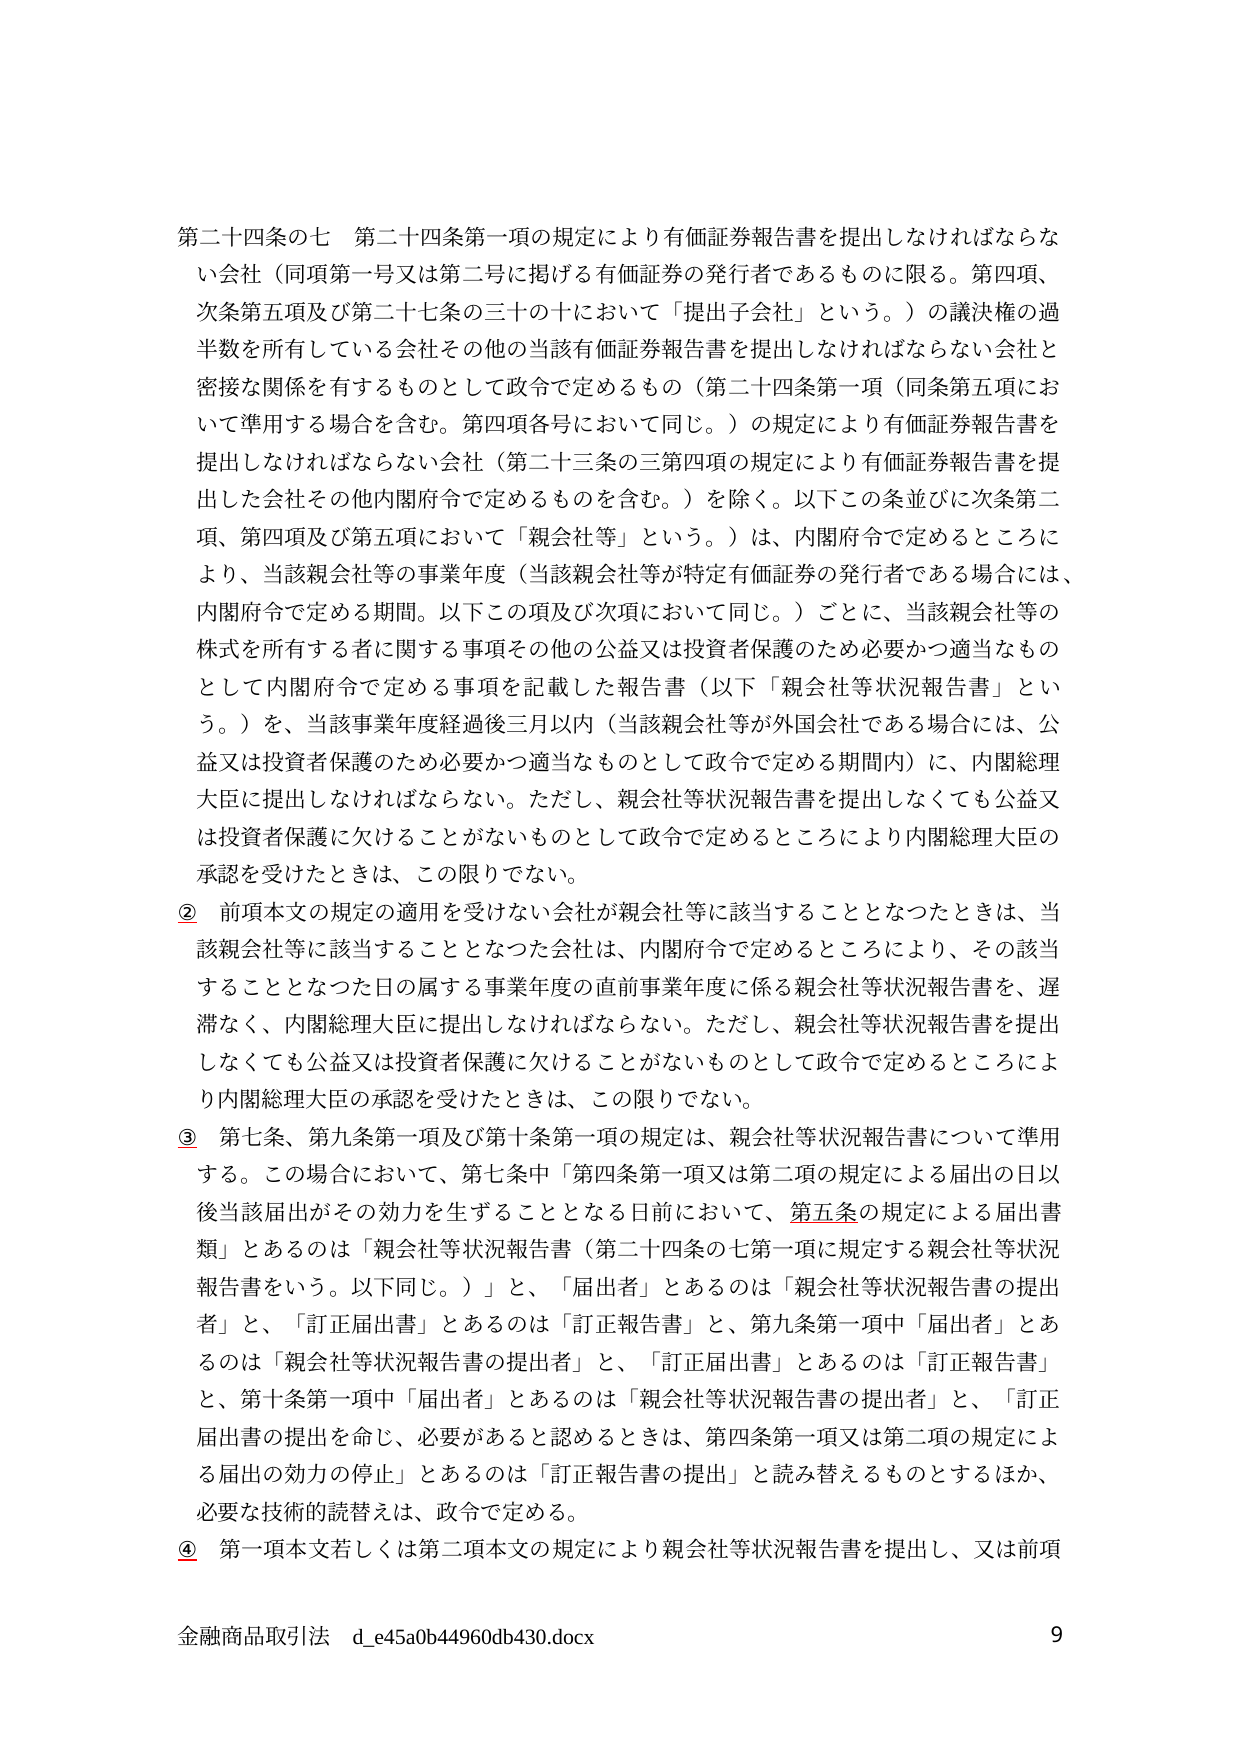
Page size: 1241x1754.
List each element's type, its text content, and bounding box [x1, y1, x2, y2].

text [177, 1529, 1063, 1567]
text 第二十四条の七 第二十四条第一項の規定により有価証券報告書を提出しなければならない会社（同項第一号又は第二号に掲げる有価証券の発行者であるものに限る。第四項、次条第五項及び第二十七条の三十の十において「提出子会社」という。）の議決権の過半数を所有している会社その他の当該有価証券報告書を提出しなければならない会社と密接な関係を有するものとして政令で定めるもの（第二十四条第一項（同条第五項において準用する場合を含む。第四項各号において同じ。）の規定により有価証券報告書を提出しなければならない会社（第二十三条の三第四項の規定により有価証券報告書を提出した会社その他内閣府令で定めるものを含む。）を除く。以下この条並びに次条第二項、第四項及び第五項において「親会社等」という。）は、内閣府令で定めるところにより、当該親会社等の事業年度（当該親会社等が特定有価証券の発行者である場合には、内閣府令で定める期間。以下この項及び次項において同じ。）ごとに、当該親会社等の株式を所有する者に関する事項その他の公益又は投資者保護のため必要かつ適当なものとして内閣府令で定める事項を記載した報告書（以下「親会社等状況報告書」という。）を、当該事業年度経過後三月以内（当該親会社等が外国会社である場合には、公益又は投資者保護のため必要かつ適当なものとして政令で定める期間内）に、内閣総理大臣に提出しなければならない。ただし、親会社等状況報告書を提出しなくても公益又は投資者保護に欠けることがないものとして政令で定めるところにより内閣総理大臣の承認を受けたときは、この限りでない。 [177, 217, 1063, 892]
text ② 前項本文の規定の適用を受けない会社が親会社等に該当することとなつたときは、当該親会社等に該当することとなつた会社は、内閣府令で定めるところにより、その該当することとなつた日の属する事業年度の直前事業年度に係る親会社等状況報告書を、遅滞なく、内閣総理大臣に提出しなければならない。ただし、親会社等状況報告書を提出しなくても公益又は投資者保護に欠けることがないものとして政令で定めるところにより内閣総理大臣の承認を受けたときは、この限りでない。 [177, 892, 1063, 1117]
text ③ 第七条、第九条第一項及び第十条第一項の規定は、親会社等状況報告書について準用する。この場合において、第七条中「第四条第一項又は第二項の規定による届出の日以後当該届出がその効力を生ずることとなる日前において、第五条の規定による届出書類」とあるのは「親会社等状況報告書（第二十四条の七第一項に規定する親会社等状況報告書をいう。以下同じ。）」と、「届出者」とあるのは「親会社等状況報告書の提出者」と、「訂正届出書」とあるのは「訂正報告書」と、第九条第一項中「届出者」とあるのは「親会社等状況報告書の提出者」と、「訂正届出書」とあるのは「訂正報告書」と、第十条第一項中「届出者」とあるのは「親会社等状況報告書の提出者」と、「訂正届出書の提出を命じ、必要があると認めるときは、第四条第一項又は第二項の規定による届出の効力の停止」とあるのは「訂正報告書の提出」と読み替えるものとするほか、必要な技術的読替えは、政令で定める。 [177, 1117, 1063, 1529]
